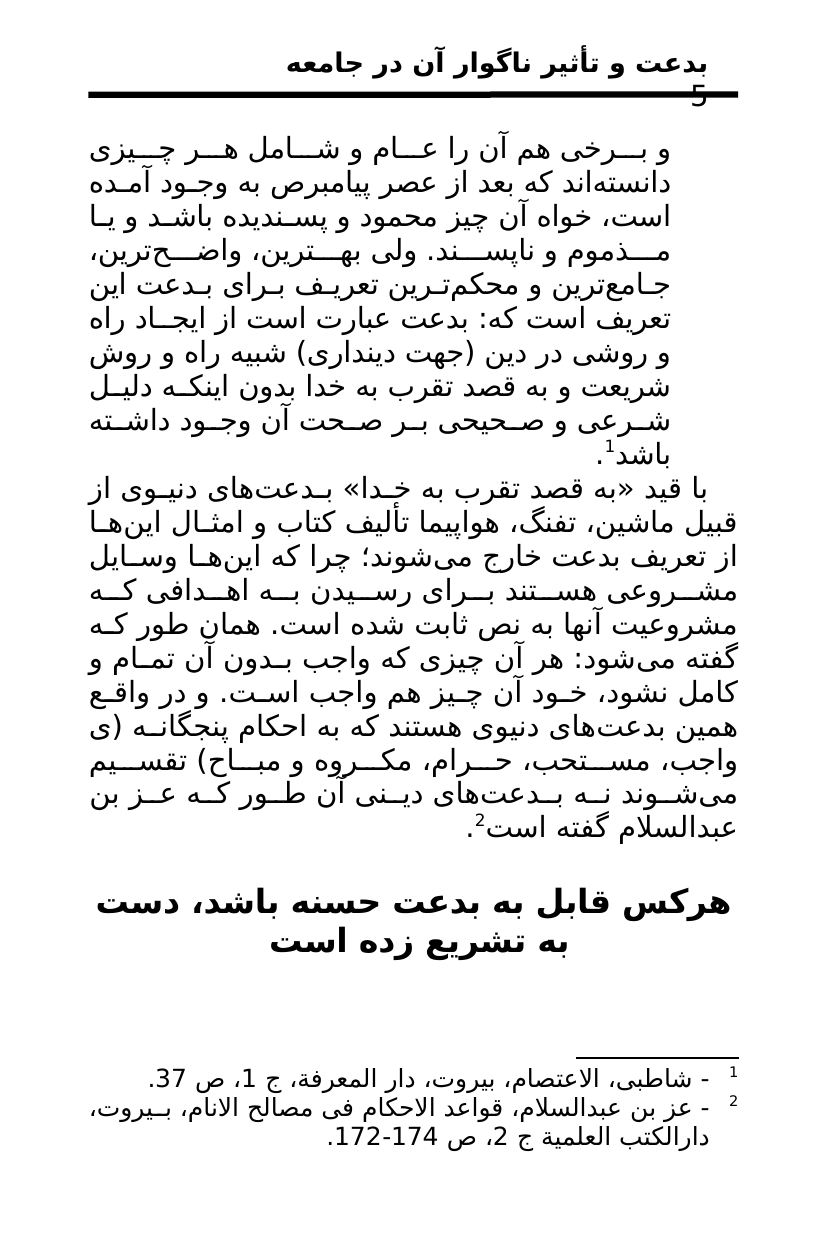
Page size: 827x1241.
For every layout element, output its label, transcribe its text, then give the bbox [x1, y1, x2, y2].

text با قید «به قصد تقرب به خدا» بدعت‌های دنیوی از قبیل ماشین، تفنگ، هواپیما تألیف کتاب و امثال این‌ها از تعریف بدعت خارج می‌شوند؛ چرا که این‌ها وسایل مشروعی هستند برای رسیدن به اهدافی که مشروعیت آنها به نص ثابت شده است. همان طور که گفته می‌شود: هر آن چیزی که واجب بدون آن تمام و کامل نشود، خود آن چیز هم واجب است. و در واقع همین بدعت‌های دنیوی هستند که به احکام پنجگانه (ی واجب، مستحب، حرام، مکروه و مباح) تقسیم می‌شوند نه بدعت‌های دینی آن طور که عز بن عبدالسلام گفته است. [89, 471, 738, 845]
text هرکس قابل به بدعت حسنه باشد، دست به تشریع زده است [89, 882, 738, 960]
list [89, 132, 708, 471]
